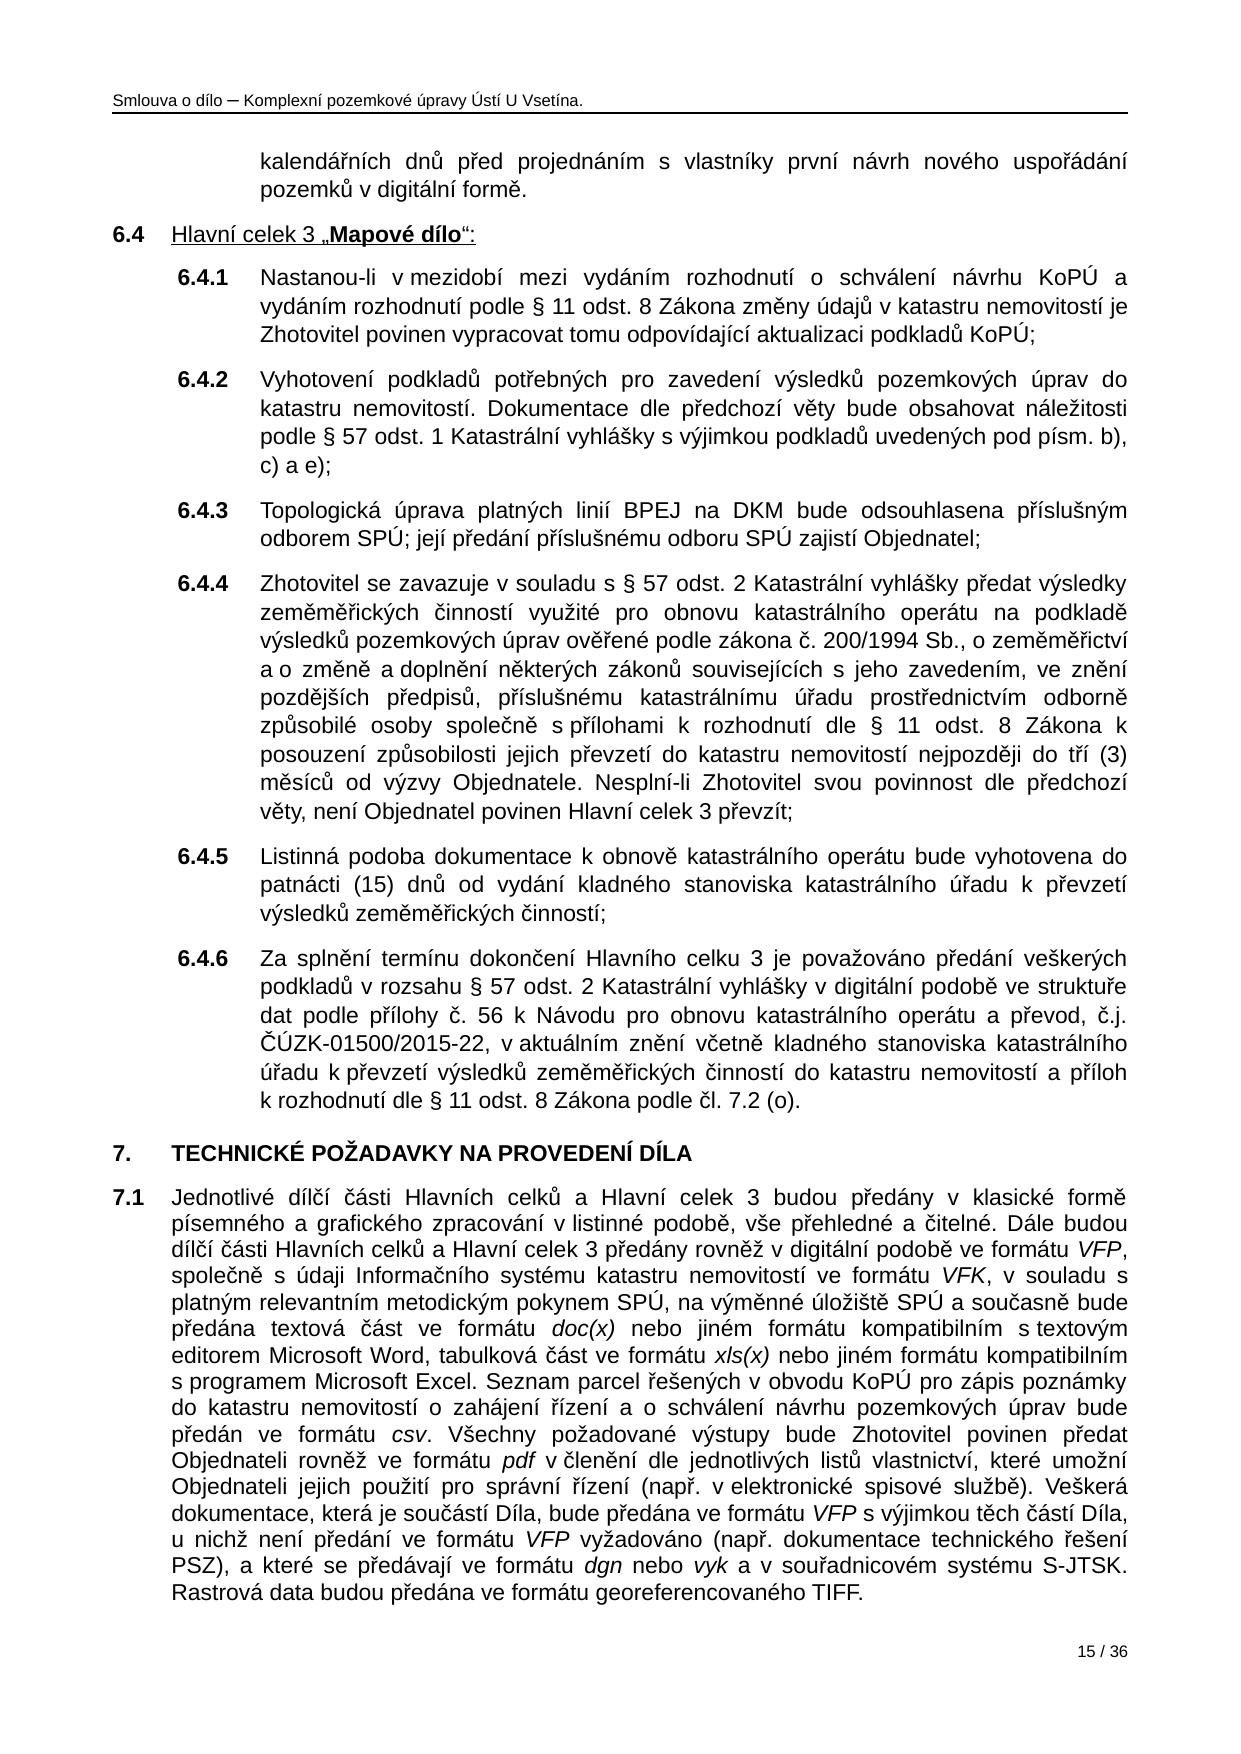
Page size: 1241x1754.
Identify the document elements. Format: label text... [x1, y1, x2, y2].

text Vyhotovení podkladů potřebných pro zavedení výsledků pozemkových úprav do katastru nemovitostí. Dokumentace dle předchozí věty bude obsahovat náležitosti podle § 57 odst. 1 Katastrální vyhlášky s výjimkou podkladů uvedených pod písm. b), c) a e); [177, 366, 1128, 478]
text Zhotovitel se zavazuje v souladu s § 57 odst. 2 Katastrální vyhlášky předat výsledky zeměměřických činností využité pro obnovu katastrálního operátu na podkladě výsledků pozemkových úprav ověřené podle zákona č. 200/1994 Sb., o zeměměřictví a o změně a doplnění některých zákonů souvisejících s jeho zavedením, ve znění pozdějších předpisů, příslušnému katastrálnímu úřadu prostřednictvím odborně způsobilé osoby společně s přílohami k rozhodnutí dle § 11 odst. 8 Zákona k posouzení způsobilosti jejich převzetí do katastru nemovitostí nejpozději do tří (3) měsíců od výzvy Objednatele. Nesplní-li Zhotovitel svou povinnost dle předchozí věty, není Objednatel povinen Hlavní celek 3 převzít; [177, 570, 1128, 824]
text Technické požadavky na provedení díla [112, 1140, 1128, 1167]
text Topologická úprava platných linií BPEJ na DKM bude odsouhlasena příslušným odborem SPÚ; její předání příslušnému odboru SPÚ zajistí Objednatel; [177, 497, 1128, 551]
text Za splnění termínu dokončení Hlavního celku 3 je považováno předání veškerých podkladů v rozsahu § 57 odst. 2 Katastrální vyhlášky v digitální podobě ve struktuře dat podle přílohy č. 56 k Návodu pro obnovu katastrálního operátu a převod, č.j. ČÚZK-01500/2015-22, v aktuálním znění včetně kladného stanoviska katastrálního úřadu k převzetí výsledků zeměměřických činností do katastru nemovitostí a příloh k rozhodnutí dle § 11 odst. 8 Zákona podle čl. 7.2 (o). [177, 945, 1128, 1113]
text Listinná podoba dokumentace k obnově katastrálního operátu bude vyhotovena do patnácti (15) dnů od vydání kladného stanoviska katastrálního úřadu k převzetí výsledků zeměměřických činností; [177, 843, 1128, 926]
text Nastanou-li v mezidobí mezi vydáním rozhodnutí o schválení návrhu KoPÚ a vydáním rozhodnutí podle § 11 odst. 8 Zákona změny údajů v katastru nemovitostí je Zhotovitel povinen vypracovat tomu odpovídající aktualizaci podkladů KoPÚ; [177, 264, 1128, 347]
text Jednotlivé dílčí části Hlavních celků a Hlavní celek 3 budou předány v klasické formě písemného a grafického zpracování v listinné podobě, vše přehledné a čitelné. Dále budou dílčí části Hlavních celků a Hlavní celek 3 předány rovněž v digitální podobě ve formátu VFP, společně s údaji Informačního systému katastru nemovitostí ve formátu VFK, v souladu s platným relevantním metodickým pokynem SPÚ, na výměnné úložiště SPÚ a současně bude předána textová část ve formátu doc(x) nebo jiném formátu kompatibilním s textovým editorem Microsoft Word, tabulková část ve formátu xls(x) nebo jiném formátu kompatibilním s programem Microsoft Excel. Seznam parcel řešených v obvodu KoPÚ pro zápis poznámky do katastru nemovitostí o zahájení řízení a o schválení návrhu pozemkových úprav bude předán ve formátu csv. Všechny požadované výstupy bude Zhotovitel povinen předat Objednateli rovněž ve formátu pdf v členění dle jednotlivých listů vlastnictví, které umožní Objednateli jejich použití pro správní řízení (např. v elektronické spisové službě). Veškerá dokumentace, která je součástí Díla, bude předána ve formátu VFP s výjimkou těch částí Díla, u nichž není předání ve formátu VFP vyžadováno (např. dokumentace technického řešení PSZ), a které se předávají ve formátu dgn nebo vyk a v souřadnicovém systému S-JTSK. Rastrová data budou předána ve formátu georeferencovaného TIFF. [112, 1183, 1128, 1605]
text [177, 148, 1128, 202]
text Hlavní celek 3 „Mapové dílo“: [112, 221, 1128, 248]
